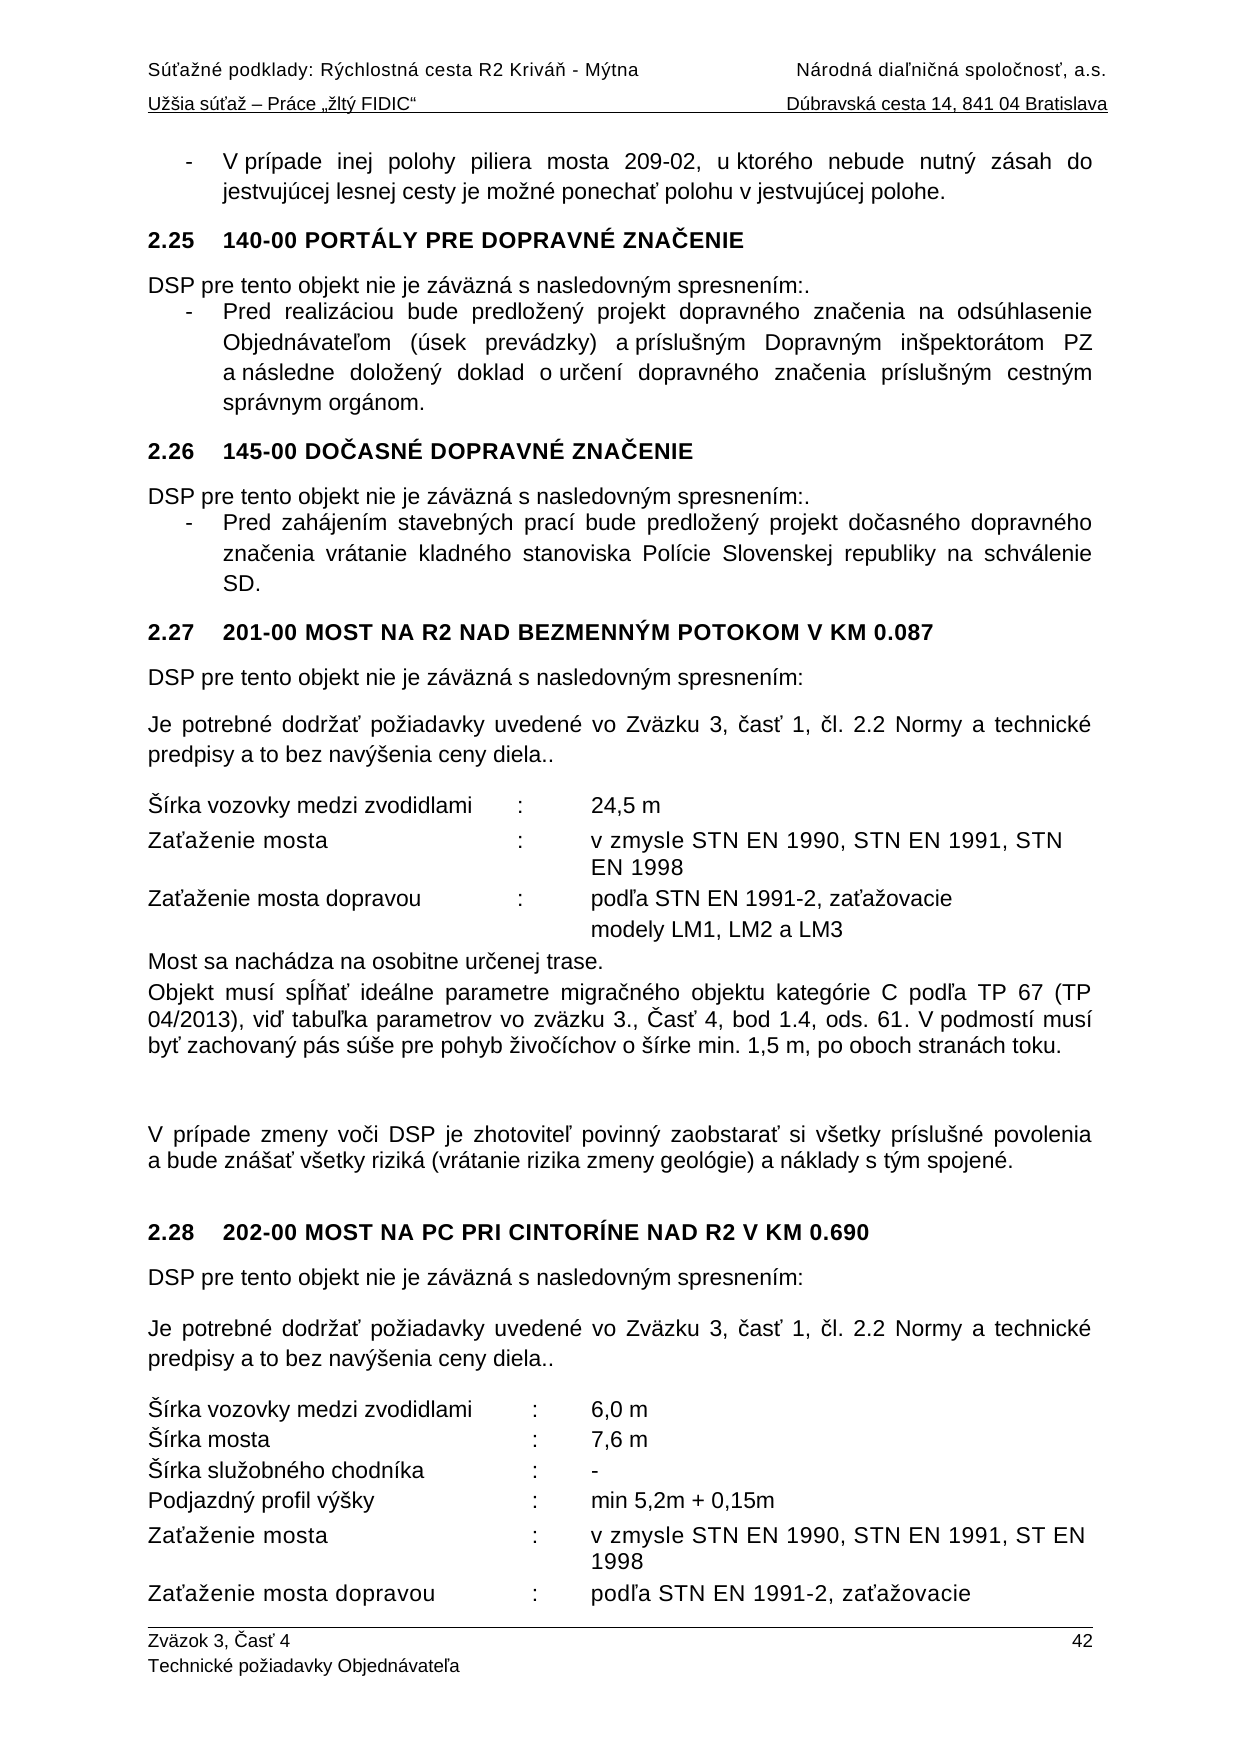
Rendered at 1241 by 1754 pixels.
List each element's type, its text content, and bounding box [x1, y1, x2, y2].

text V prípade zmeny voči DSP je zhotoviteľ povinný zaobstarať si všetky príslušné povolenia a bude znášať všetky riziká (vrátanie rizika zmeny geológie) a náklady s tým spojené. [148, 1121, 1093, 1174]
text Zaťaženie mosta : v zmysle STN EN 1990, STN EN 1991, ST EN 1998 [148, 1522, 1093, 1575]
text Šírka mosta : 7,6 m [148, 1426, 1093, 1453]
text DSP pre tento objekt nie je záväzná s nasledovným spresnením: [148, 664, 1093, 690]
text Šírka vozovky medzi zvodidlami : 24,5 m [148, 792, 1093, 818]
text Most sa nachádza na osobitne určenej trase. [148, 948, 1093, 974]
subtitle 201-00 Most na R2 nad bezmenným potokom v km 0.087 [148, 619, 1093, 645]
text Šírka vozovky medzi zvodidlami : 6,0 m [148, 1396, 1093, 1422]
text Je potrebné dodržať požiadavky uvedené vo Zväzku 3, časť 1, čl. 2.2 Normy a technické predpisy a to bez navýšenia ceny diela.. [148, 1315, 1093, 1371]
text DSP pre tento objekt nie je záväzná s nasledovným spresnením:. [148, 272, 1093, 298]
list V prípade inej polohy piliera mosta 209-02, u ktorého nebude nutný zásah do jestvujúcej lesnej cesty je možné ponechať polohu v jestvujúcej polohe. [185, 148, 1093, 204]
subtitle 140-00 Portály pre dopravné značenie [148, 227, 1093, 253]
text Podjazdný profil výšky : min 5,2m + 0,15m [148, 1487, 1093, 1513]
text modely LM1, LM2 a LM3 [148, 916, 1093, 943]
text Zaťaženie mosta dopravou : podľa STN EN 1991-2, zaťažovacie [148, 1580, 1093, 1606]
text Objekt musí spĺňať ideálne parametre migračného objektu kategórie C podľa TP 67 (TP 04/2013), viď tabuľka parametrov vo zväzku 3., Časť 4, bod 1.4, ods. 61. V podmostí musí byť zachovaný pás súše pre pohyb živočíchov o šírke min. 1,5 m, po oboch stranách toku. [148, 979, 1093, 1058]
text Šírka služobného chodníka : - [148, 1457, 1093, 1483]
subtitle 145-00 Dočasné dopravné značenie [148, 438, 1093, 464]
text DSP pre tento objekt nie je záväzná s nasledovným spresnením: [148, 1264, 1093, 1290]
text Zaťaženie mosta dopravou : podľa STN EN 1991-2, zaťažovacie [148, 885, 1093, 911]
subtitle 202-00 Most na PC pri cintoríne nad R2 v km 0.690 [148, 1219, 1093, 1245]
list Pred zahájením stavebných prací bude predložený projekt dočasného dopravného značenia vrátanie kladného stanoviska Polície Slovenskej republiky na schválenie SD. [185, 509, 1093, 596]
text Je potrebné dodržať požiadavky uvedené vo Zväzku 3, časť 1, čl. 2.2 Normy a technické predpisy a to bez navýšenia ceny diela.. [148, 711, 1093, 767]
text Zaťaženie mosta : v zmysle STN EN 1990, STN EN 1991, STN EN 1998 [148, 827, 1093, 880]
list Pred realizáciou bude predložený projekt dopravného značenia na odsúhlasenie Objednávateľom (úsek prevádzky) a príslušným Dopravným inšpektorátom PZ a následne doložený doklad o určení dopravného značenia príslušným cestným správnym orgánom. [185, 298, 1093, 415]
text DSP pre tento objekt nie je záväzná s nasledovným spresnením:. [148, 483, 1093, 509]
